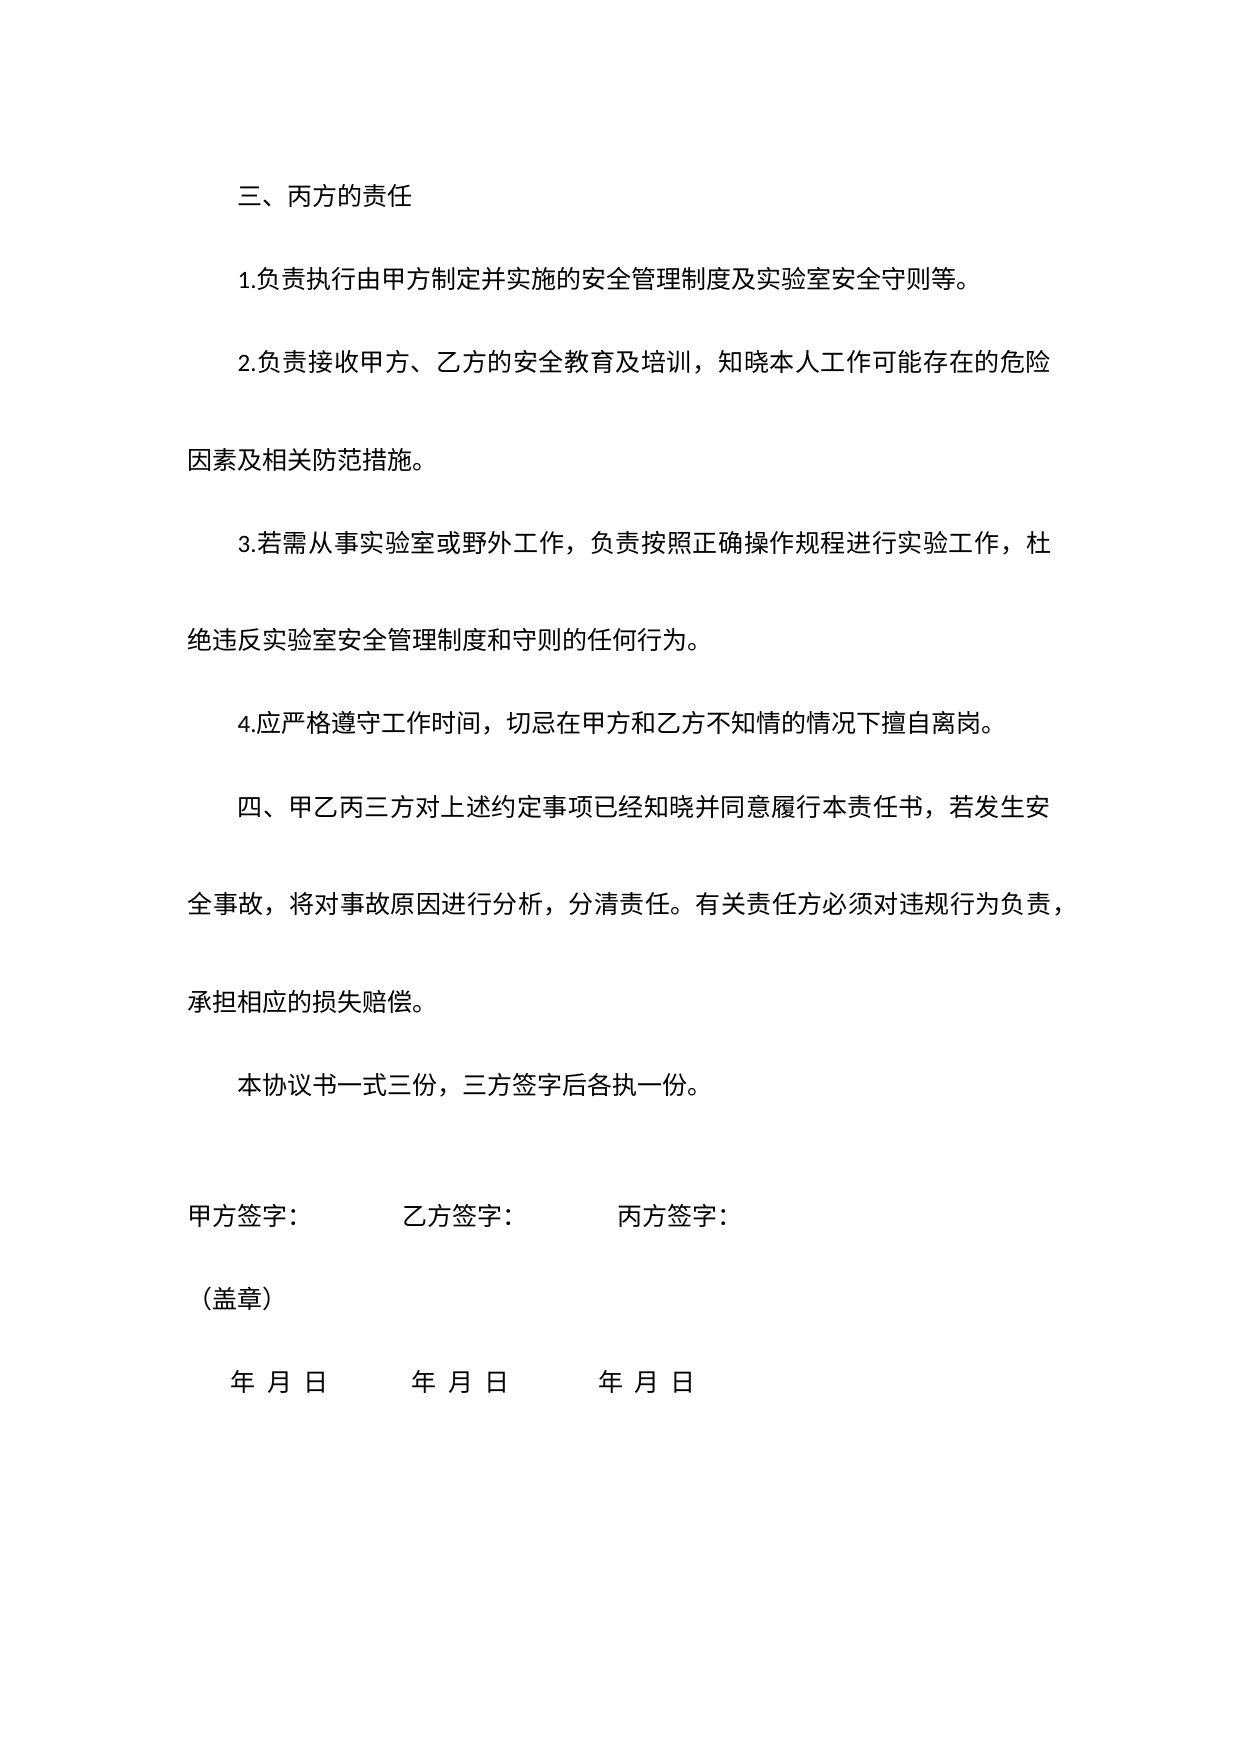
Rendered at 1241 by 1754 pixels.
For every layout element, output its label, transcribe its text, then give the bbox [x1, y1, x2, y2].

text 3.若需从事实验室或野外工作，负责按照正确操作规程进行实验工作，杜绝违反实验室安全管理制度和守则的任何行为。 [187, 509, 1053, 671]
text 2.负责接收甲方、乙方的安全教育及培训，知晓本人工作可能存在的危险因素及相关防范措施。 [187, 328, 1053, 491]
text 1.负责执行由甲方制定并实施的安全管理制度及实验室安全守则等。 [187, 245, 1053, 310]
text 本协议书一式三份，三方签字后各执一份。 [187, 1051, 1053, 1116]
text （盖章） [187, 1265, 1053, 1330]
text 年 月 日 年 月 日 年 月 日 [187, 1348, 1053, 1413]
text 四、甲乙丙三方对上述约定事项已经知晓并同意履行本责任书，若发生安全事故，将对事故原因进行分析，分清责任。有关责任方必须对违规行为负责，承担相应的损失赔偿。 [187, 773, 1053, 1033]
text 甲方签字： 乙方签字： 丙方签字： [187, 1182, 1053, 1247]
text 三、丙方的责任 [187, 162, 1053, 227]
text 4.应严格遵守工作时间，切忌在甲方和乙方不知情的情况下擅自离岗。 [187, 689, 1053, 754]
